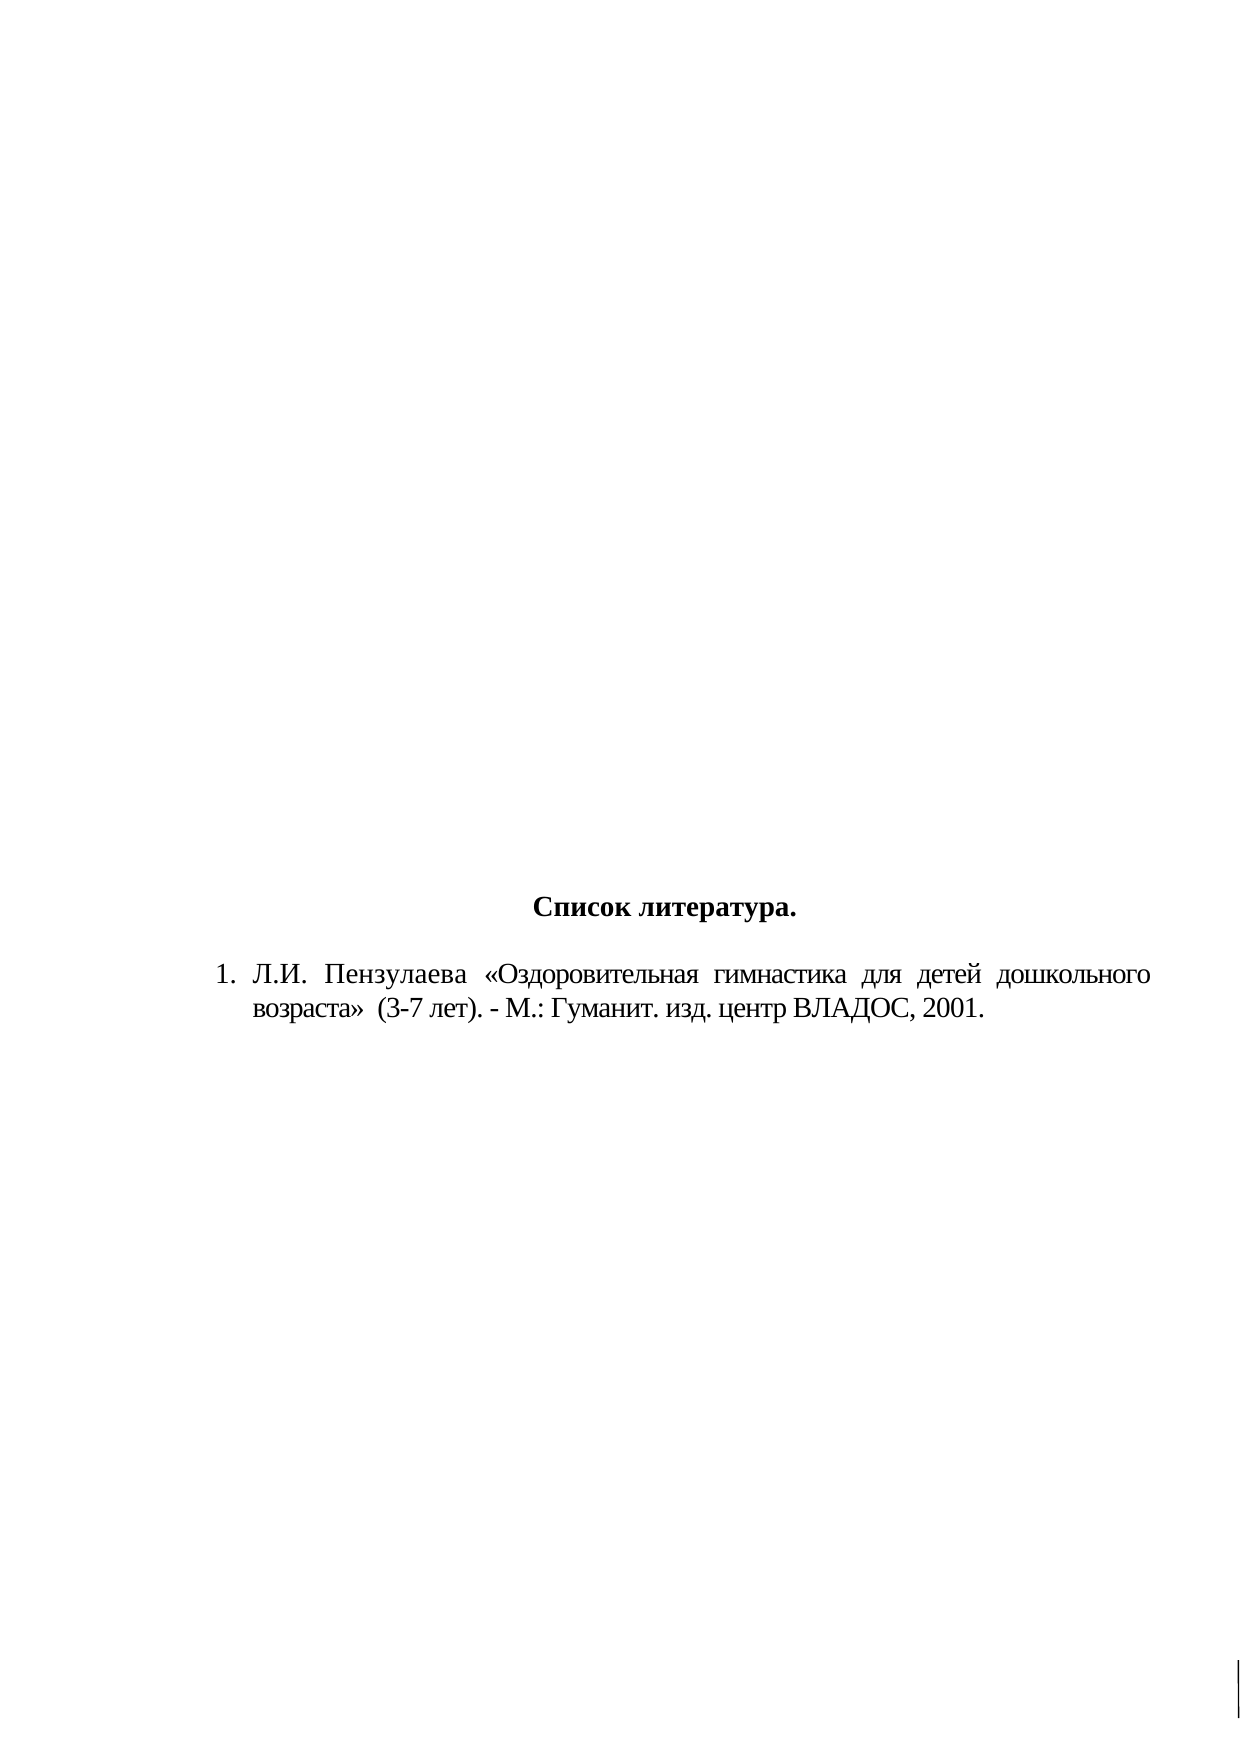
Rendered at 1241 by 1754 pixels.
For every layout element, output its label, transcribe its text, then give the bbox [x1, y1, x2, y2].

text Список литература. [177, 889, 1152, 923]
list Л.И. Пензулаева «Оздоровительная гимнастика для детей дошкольного возраста» (3-7 лет). - М.: Гуманит. изд. центр ВЛАДОС, 2001. [215, 957, 1152, 1024]
